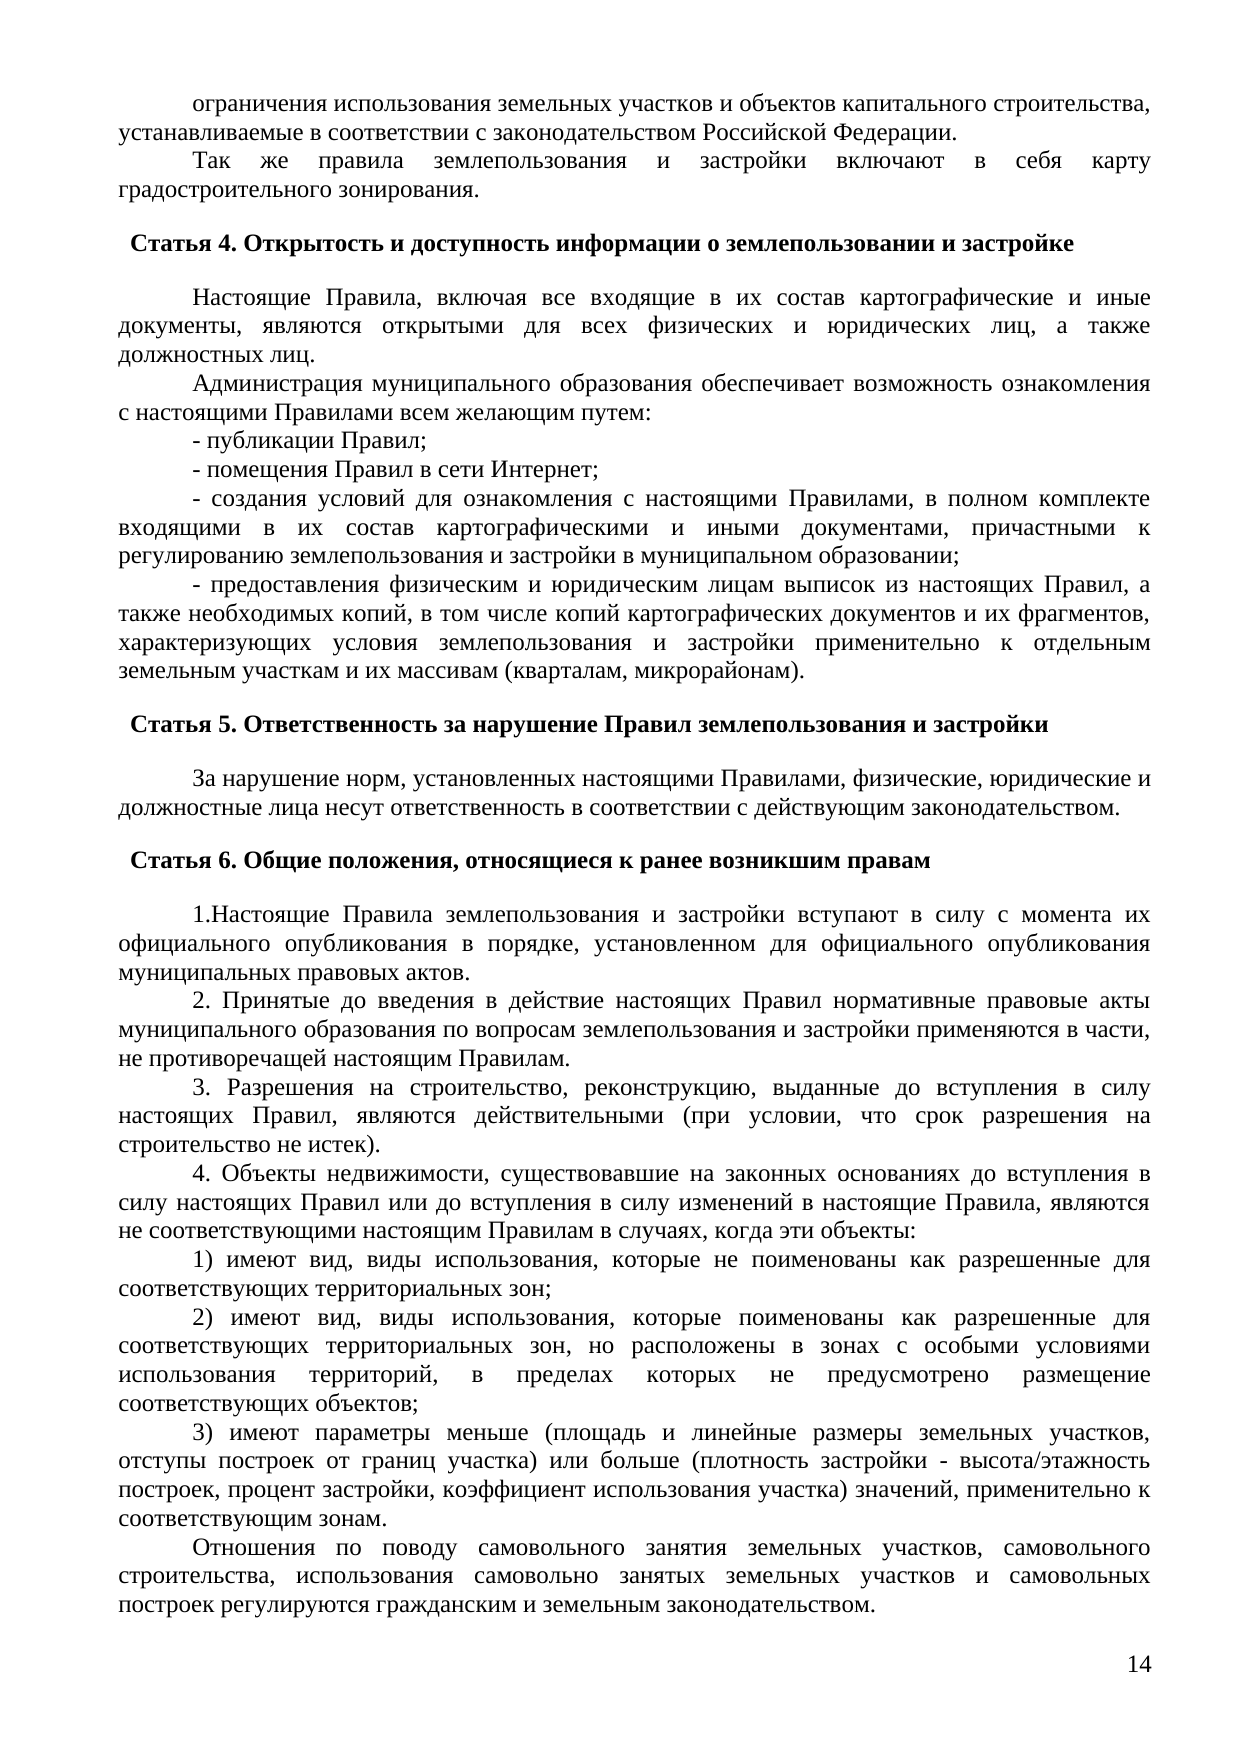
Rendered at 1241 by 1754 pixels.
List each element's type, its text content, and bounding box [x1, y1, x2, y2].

text Отношения по поводу самовольного занятия земельных участков, самовольного строительства, использования самовольно занятых земельных участков и самовольных построек регулируются гражданским и земельным законодательством. [118, 1532, 1152, 1618]
text - публикации Правил; [118, 425, 1152, 454]
text 4. Объекты недвижимости, существовавшие на законных основаниях до вступления в силу настоящих Правил или до вступления в силу изменений в настоящие Правила, являются не соответствующими настоящим Правилам в случаях, когда эти объекты: [118, 1158, 1152, 1244]
text ограничения использования земельных участков и объектов капитального строительства, устанавливаемые в соответствии с законодательством Российской Федерации. [118, 88, 1152, 145]
text 1) имеют вид, виды использования, которые не поименованы как разрешенные для соответствующих территориальных зон; [118, 1244, 1152, 1302]
text Статья 6. Общие положения, относящиеся к ранее возникшим правам [130, 845, 1140, 874]
text 1.Настоящие Правила землепользования и застройки вступают в силу с момента их официального опубликования в порядке, установленном для официального опубликования муниципальных правовых актов. [118, 899, 1152, 985]
text Настоящие Правила, включая все входящие в их состав картографические и иные документы, являются открытыми для всех физических и юридических лиц, а также должностных лиц. [118, 282, 1152, 368]
text 2) имеют вид, виды использования, которые поименованы как разрешенные для соответствующих территориальных зон, но расположены в зонах с особыми условиями использования территорий, в пределах которых не предусмотрено размещение соответствующих объектов; [118, 1302, 1152, 1417]
text 3) имеют параметры меньше (площадь и линейные размеры земельных участков, отступы построек от границ участка) или больше (плотность застройки - высота/этажность построек, процент застройки, коэффициент использования участка) значений, применительно к соответствующим зонам. [118, 1417, 1152, 1532]
text 3. Разрешения на строительство, реконструкцию, выданные до вступления в силу настоящих Правил, являются действительными (при условии, что срок разрешения на строительство не истек). [118, 1072, 1152, 1158]
text За нарушение норм, установленных настоящими Правилами, физические, юридические и должностные лица несут ответственность в соответствии с действующим законодательством. [118, 763, 1152, 820]
text Статья 5. Ответственность за нарушение Правил землепользования и застройки [130, 709, 1140, 738]
text Администрация муниципального образования обеспечивает возможность ознакомления с настоящими Правилами всем желающим путем: [118, 368, 1152, 425]
text Статья 4. Открытость и доступность информации о землепользовании и застройке [130, 228, 1140, 257]
text Так же правила землепользования и застройки включают в себя карту градостроительного зонирования. [118, 145, 1152, 203]
text 2. Принятые до введения в действие настоящих Правил нормативные правовые акты муниципального образования по вопросам землепользования и застройки применяются в части, не противоречащей настоящим Правилам. [118, 985, 1152, 1072]
text - помещения Правил в сети Интернет; [118, 454, 1152, 483]
text - создания условий для ознакомления с настоящими Правилами, в полном комплекте входящими в их состав картографическими и иными документами, причастными к регулированию землепользования и застройки в муниципальном образовании; [118, 483, 1152, 569]
text - предоставления физическим и юридическим лицам выписок из настоящих Правил, а также необходимых копий, в том числе копий картографических документов и их фрагментов, характеризующих условия землепользования и застройки применительно к отдельным земельным участкам и их массивам (кварталам, микрорайонам). [118, 569, 1152, 684]
